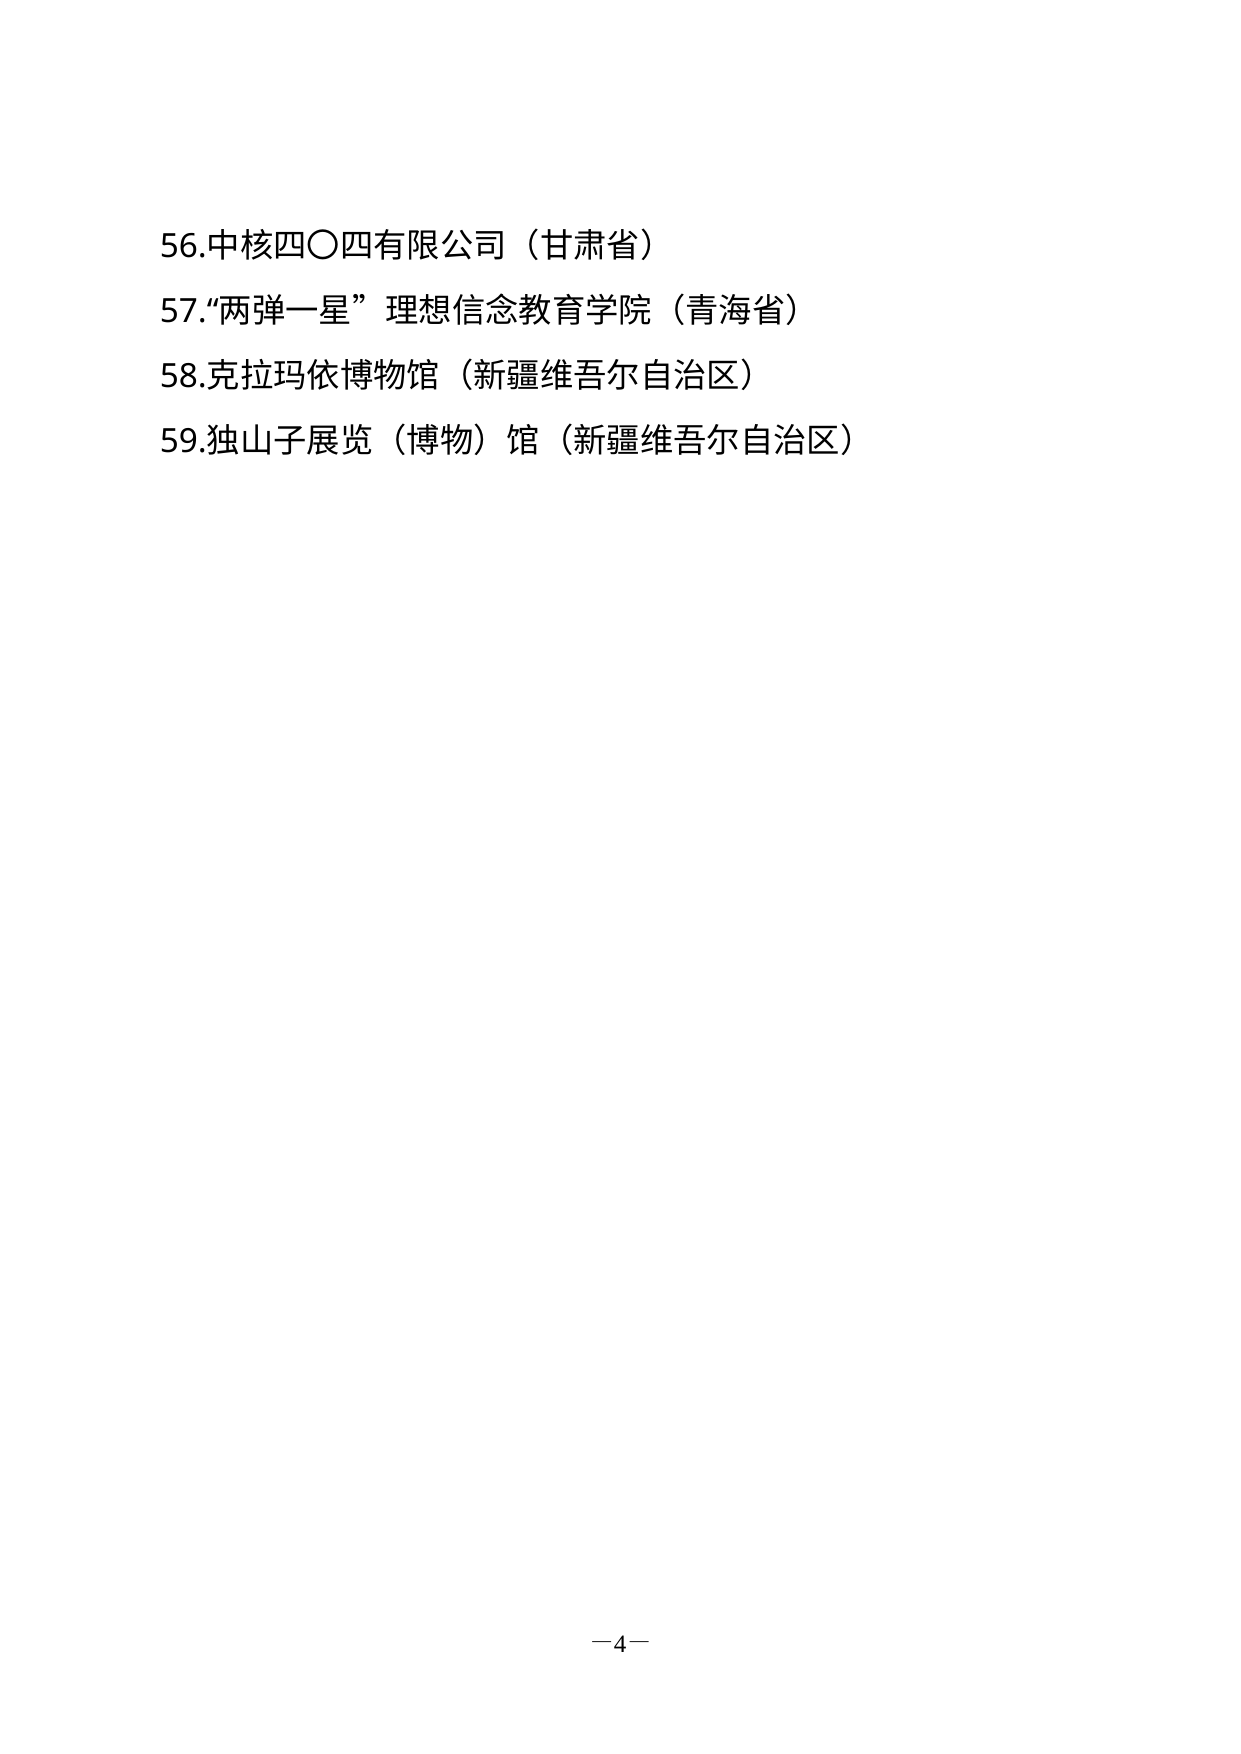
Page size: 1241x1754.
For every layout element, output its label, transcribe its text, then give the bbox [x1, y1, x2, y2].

text 56.中核四〇四有限公司（甘肃省） [159, 211, 1081, 276]
text 58.克拉玛依博物馆（新疆维吾尔自治区） [159, 341, 1081, 406]
text 57.“两弹一星”理想信念教育学院（青海省） [159, 276, 1081, 341]
text 59.独山子展览（博物）馆（新疆维吾尔自治区） [159, 406, 1081, 471]
